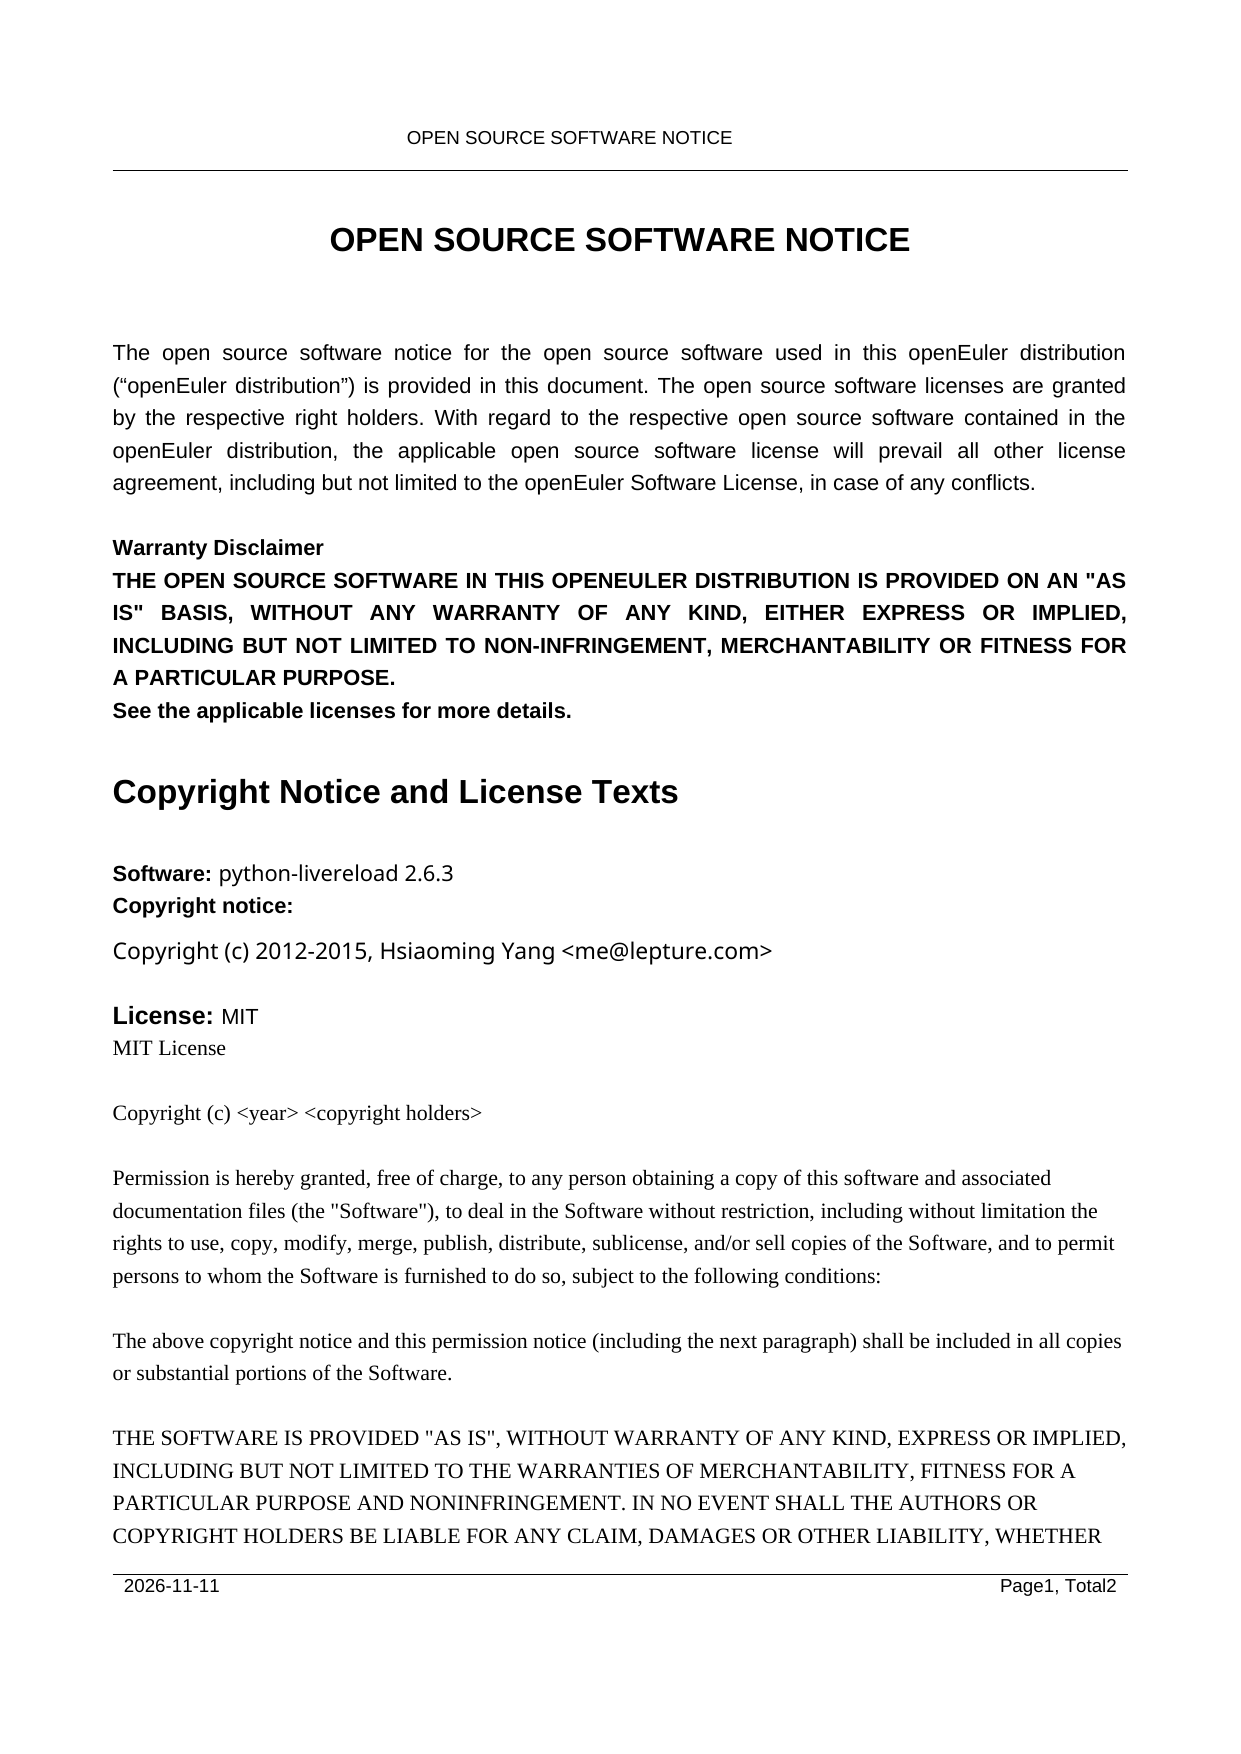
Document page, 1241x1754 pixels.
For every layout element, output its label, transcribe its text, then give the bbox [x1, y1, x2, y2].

text THE OPEN SOURCE SOFTWARE IN THIS OPENEULER DISTRIBUTION IS PROVIDED ON AN "AS IS" BASIS, WITHOUT ANY WARRANTY OF ANY KIND, EITHER EXPRESS OR IMPLIED, INCLUDING BUT NOT LIMITED TO NON-INFRINGEMENT, MERCHANTABILITY OR FITNESS FOR A PARTICULAR PURPOSE. See the applicable licenses for more details. [112, 564, 1128, 726]
text Warranty Disclaimer [112, 531, 1128, 564]
text Copyright notice: [112, 889, 1128, 921]
text OPEN SOURCE SOFTWARE NOTICE [112, 206, 1128, 271]
text Copyright Notice and License Texts [112, 759, 1128, 824]
text Copyright (c) 2012-2015, Hsiaoming Yang <me@lepture.com> [112, 934, 1128, 999]
title Software: python-livereload 2.6.3 [112, 856, 1128, 889]
text The open source software notice for the open source software used in this openEuler distribution (“openEuler distribution”) is provided in this document. The open source software licenses are granted by the respective right holders. With regard to the respective open source software contained in the openEuler distribution, the applicable open source software license will prevail all other license agreement, including but not limited to the openEuler Software License, in case of any conflicts. [112, 336, 1128, 499]
text License: MIT [112, 999, 1128, 1031]
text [112, 1031, 1128, 1551]
